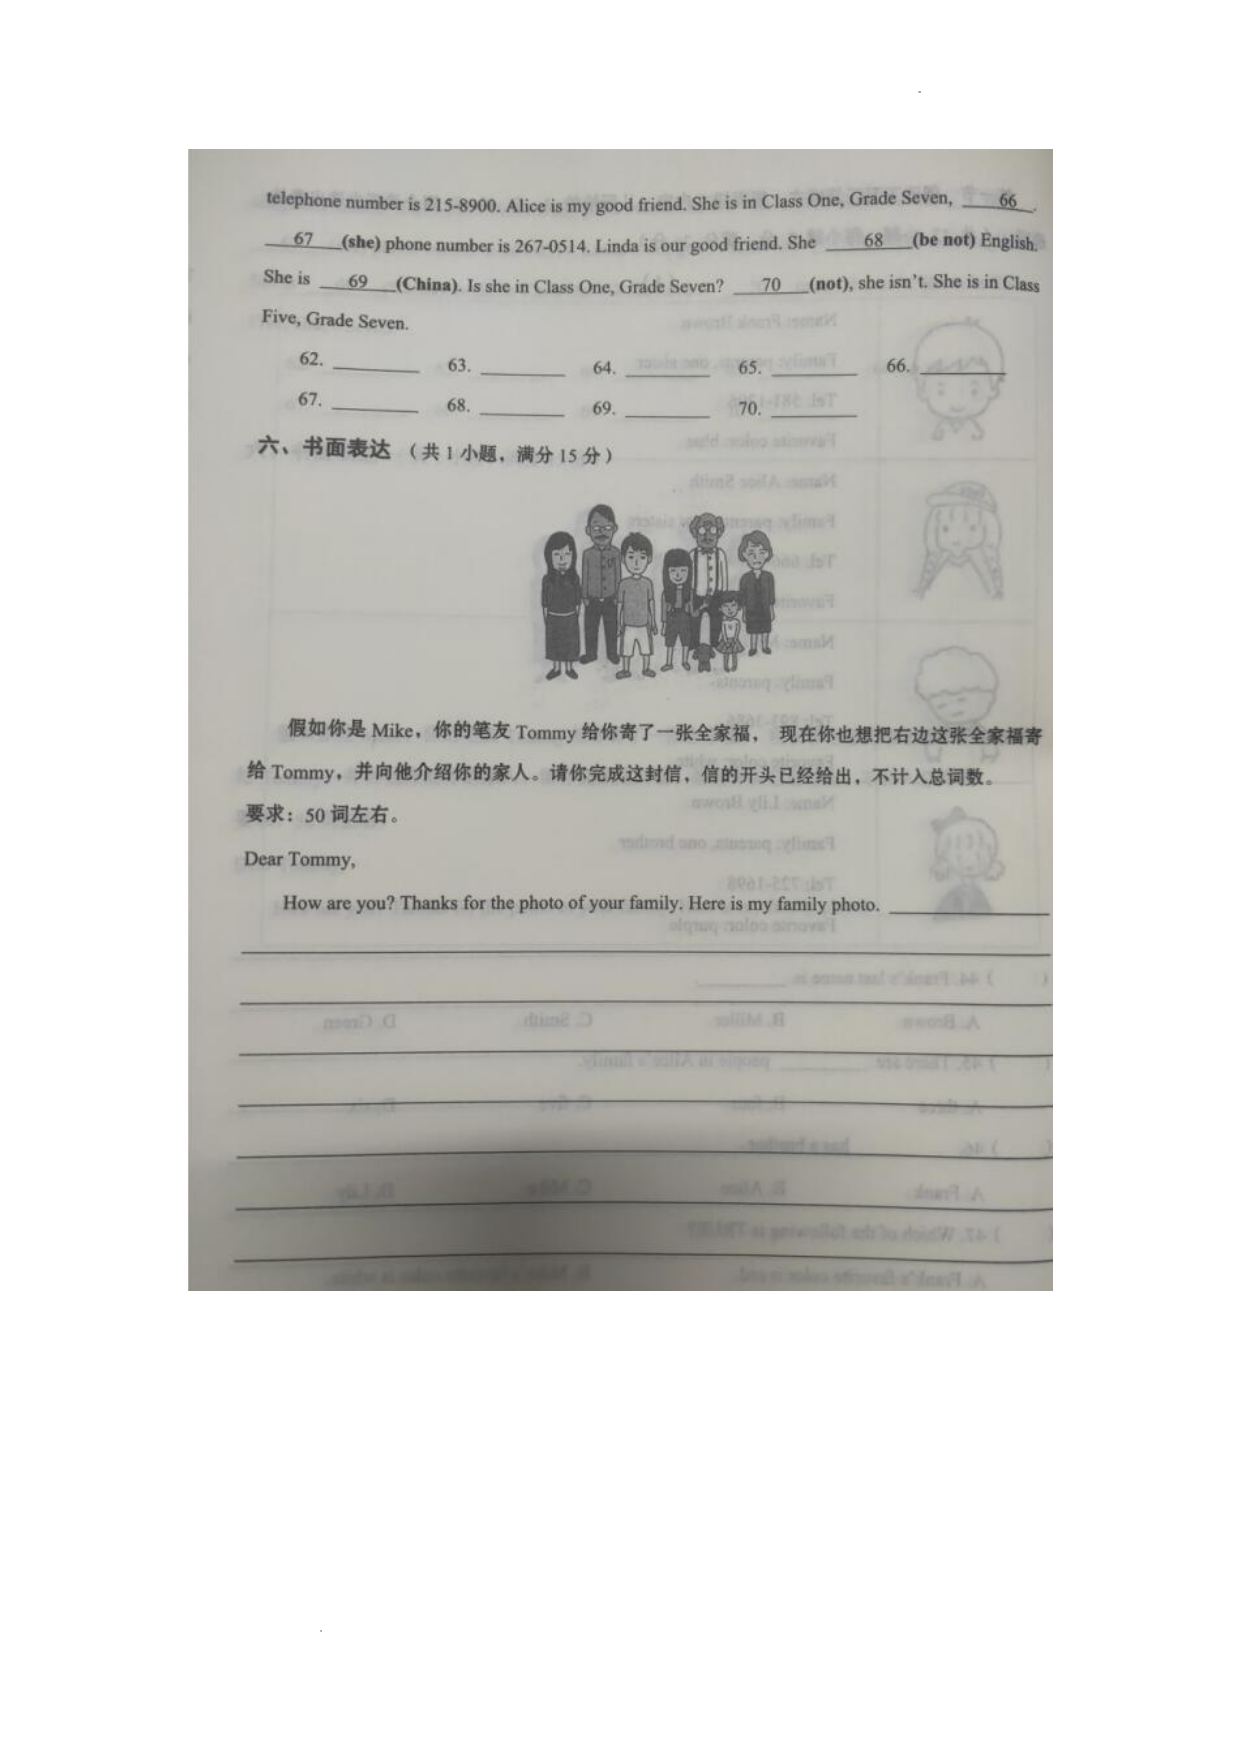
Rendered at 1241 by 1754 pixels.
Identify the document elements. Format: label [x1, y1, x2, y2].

picture [187, 149, 1053, 1291]
